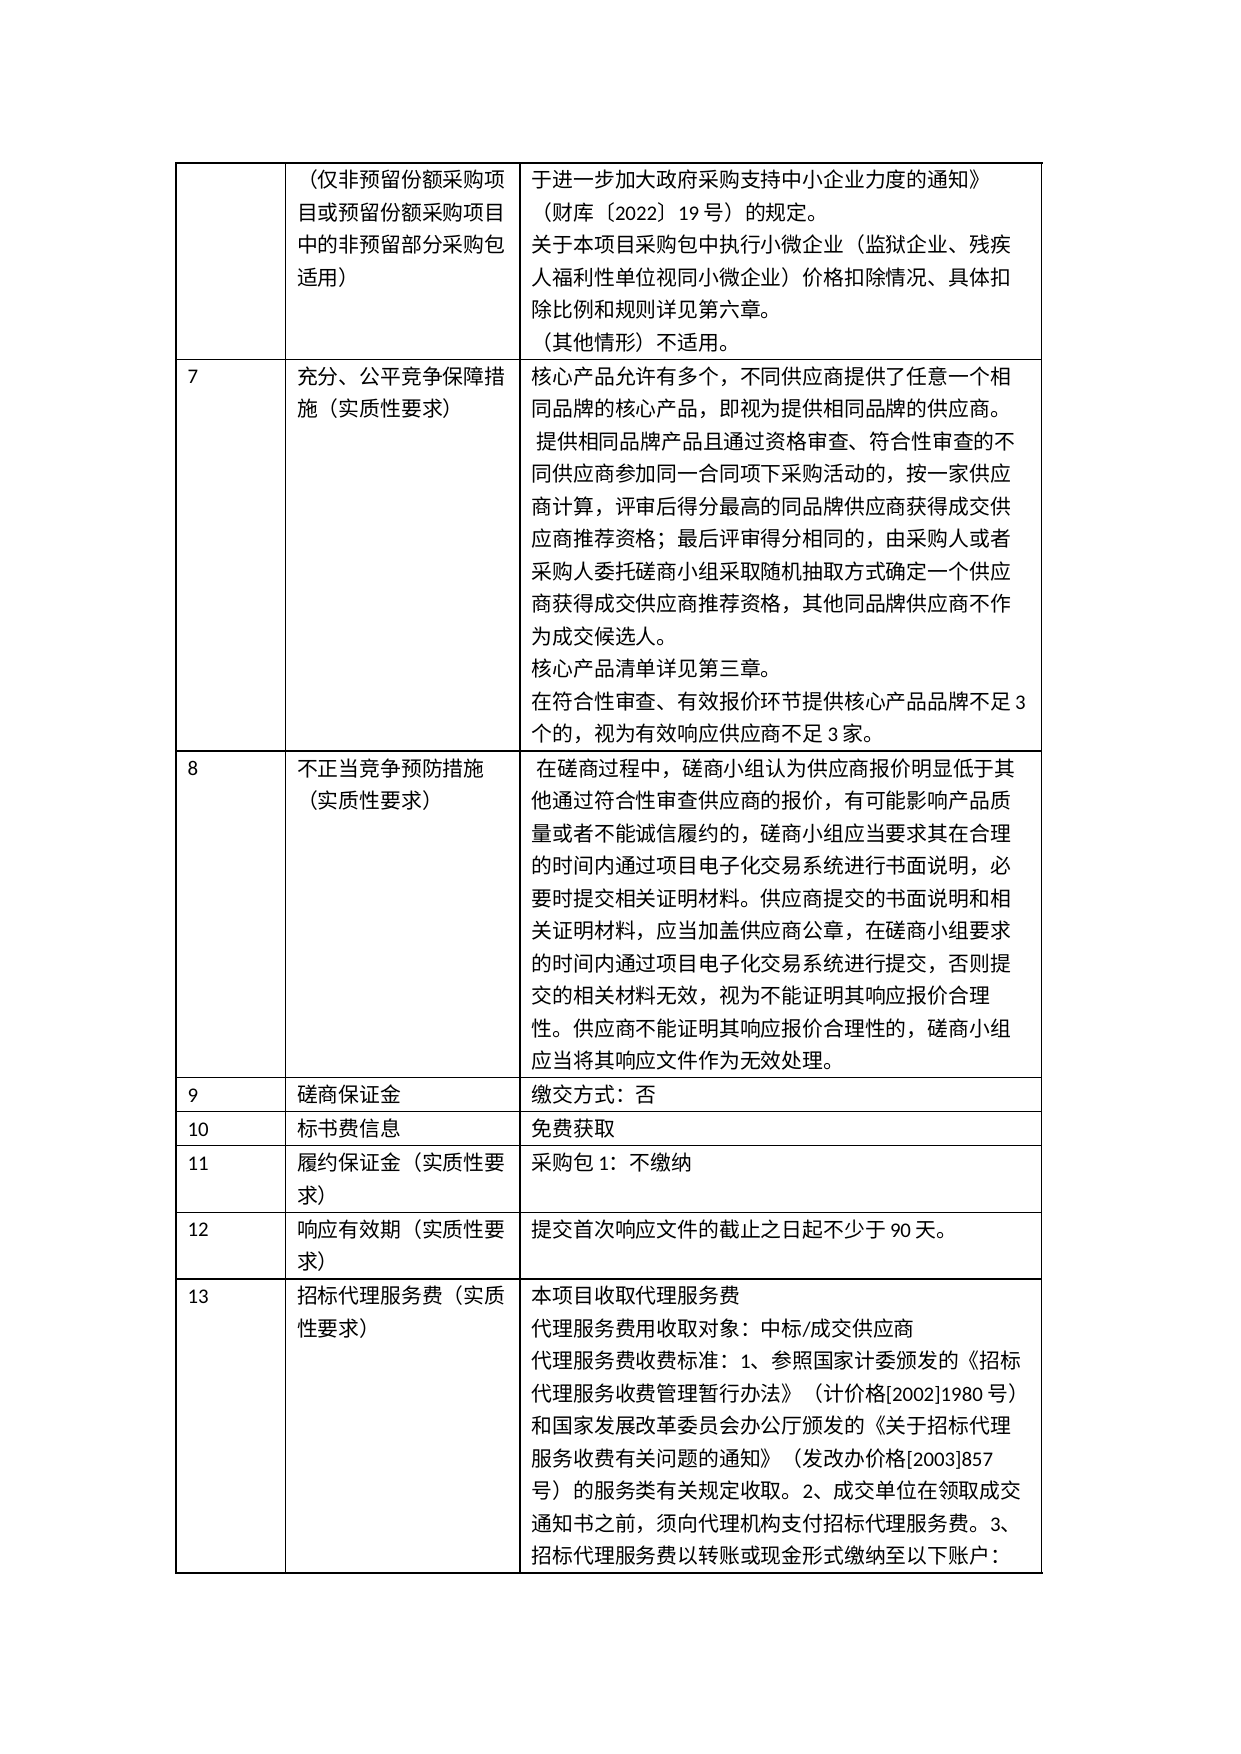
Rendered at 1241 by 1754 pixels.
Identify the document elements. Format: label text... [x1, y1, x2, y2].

table_cell 10 [177, 1112, 285, 1145]
table_cell 13 [177, 1280, 285, 1572]
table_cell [286, 164, 519, 358]
table_cell 免费获取 [521, 1112, 1041, 1145]
table_cell 磋商保证金 [286, 1078, 519, 1111]
table_cell 履约保证金（实质性要求） [286, 1146, 519, 1211]
table_cell 9 [177, 1078, 285, 1111]
table_cell 充分、公平竞争保障措施（实质性要求） [286, 360, 519, 750]
table_cell 核心产品允许有多个，不同供应商提供了任意一个相同品牌的核心产品，即视为提供相同品牌的供应商。 提供相同品牌产品且通过资格审查、符合性审查的不同供应商参加同一合同项下采购活动的，按一家供应商计算，评审后得分最高的同品牌供应商获得成交供应商推荐资格；最后评审得分相同的，由采购人或者采购人委托磋商小组采取随机抽取方式确定一个供应商获得成交供应商推荐资格，其他同品牌供应商不作为成交候选人。 核心产品清单详见第三章。 在符合性审查、有效报价环节提供核心产品品牌不足3个的，视为有效响应供应商不足3家。 [521, 360, 1041, 750]
table_cell 采购包1：不缴纳 [521, 1146, 1041, 1211]
table_cell 6 [177, 164, 285, 358]
table_cell 缴交方式：否 [521, 1078, 1041, 1111]
table_cell 7 [177, 360, 285, 750]
table_cell 不正当竞争预防措施（实质性要求） [286, 752, 519, 1077]
table_cell 标书费信息 [286, 1112, 519, 1145]
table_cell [521, 1280, 1041, 1572]
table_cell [521, 164, 1041, 358]
table_cell 响应有效期（实质性要求） [286, 1213, 519, 1278]
table_cell 11 [177, 1146, 285, 1211]
table_cell 12 [177, 1213, 285, 1278]
table_cell 在磋商过程中，磋商小组认为供应商报价明显低于其他通过符合性审查供应商的报价，有可能影响产品质量或者不能诚信履约的，磋商小组应当要求其在合理的时间内通过项目电子化交易系统进行书面说明，必要时提交相关证明材料。供应商提交的书面说明和相关证明材料，应当加盖供应商公章，在磋商小组要求的时间内通过项目电子化交易系统进行提交，否则提交的相关材料无效，视为不能证明其响应报价合理性。供应商不能证明其响应报价合理性的，磋商小组应当将其响应文件作为无效处理。 [521, 752, 1041, 1077]
table_cell 8 [177, 752, 285, 1077]
table_cell 招标代理服务费（实质性要求） [286, 1280, 519, 1572]
table_cell 提交首次响应文件的截止之日起不少于90天。 [521, 1213, 1041, 1278]
